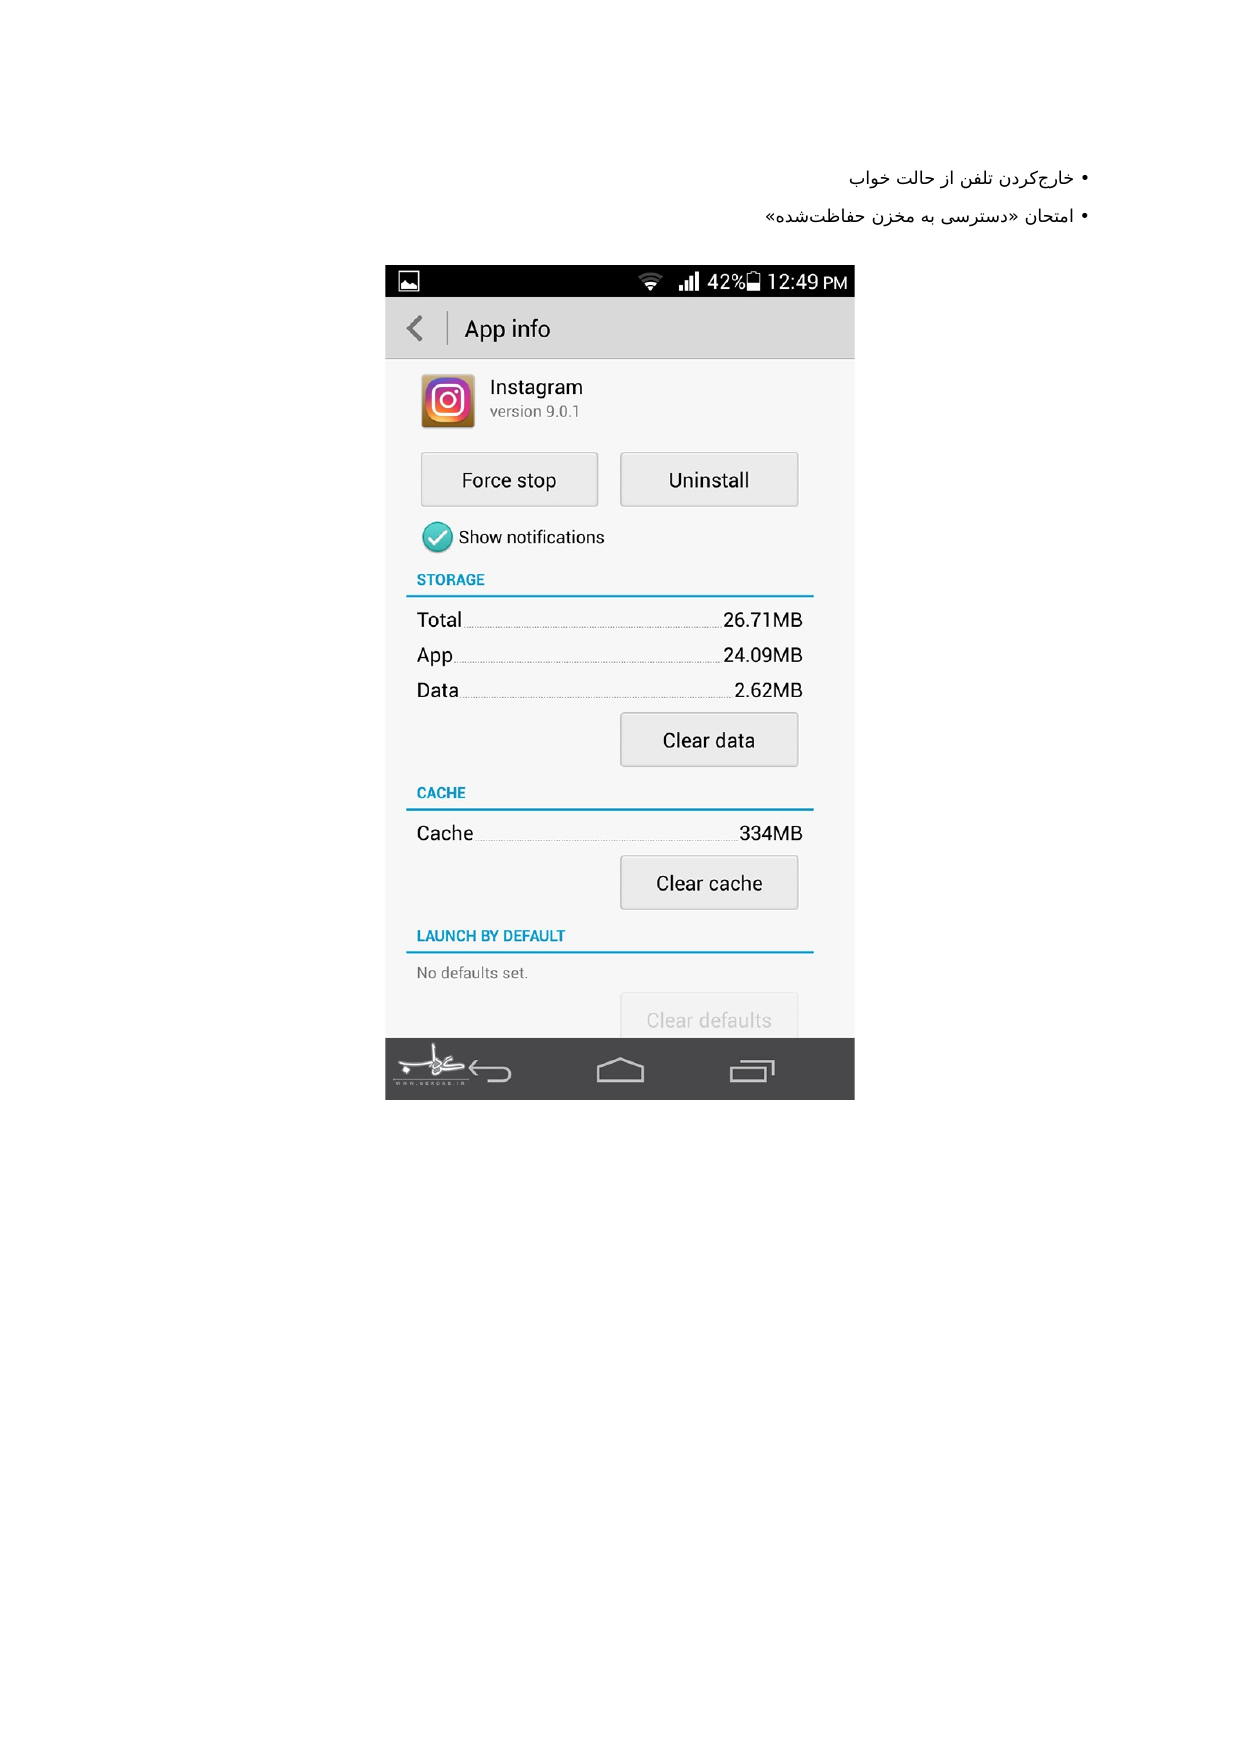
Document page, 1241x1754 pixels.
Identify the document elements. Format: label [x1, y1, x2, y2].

text [150, 150, 1090, 265]
picture [385, 265, 855, 1100]
